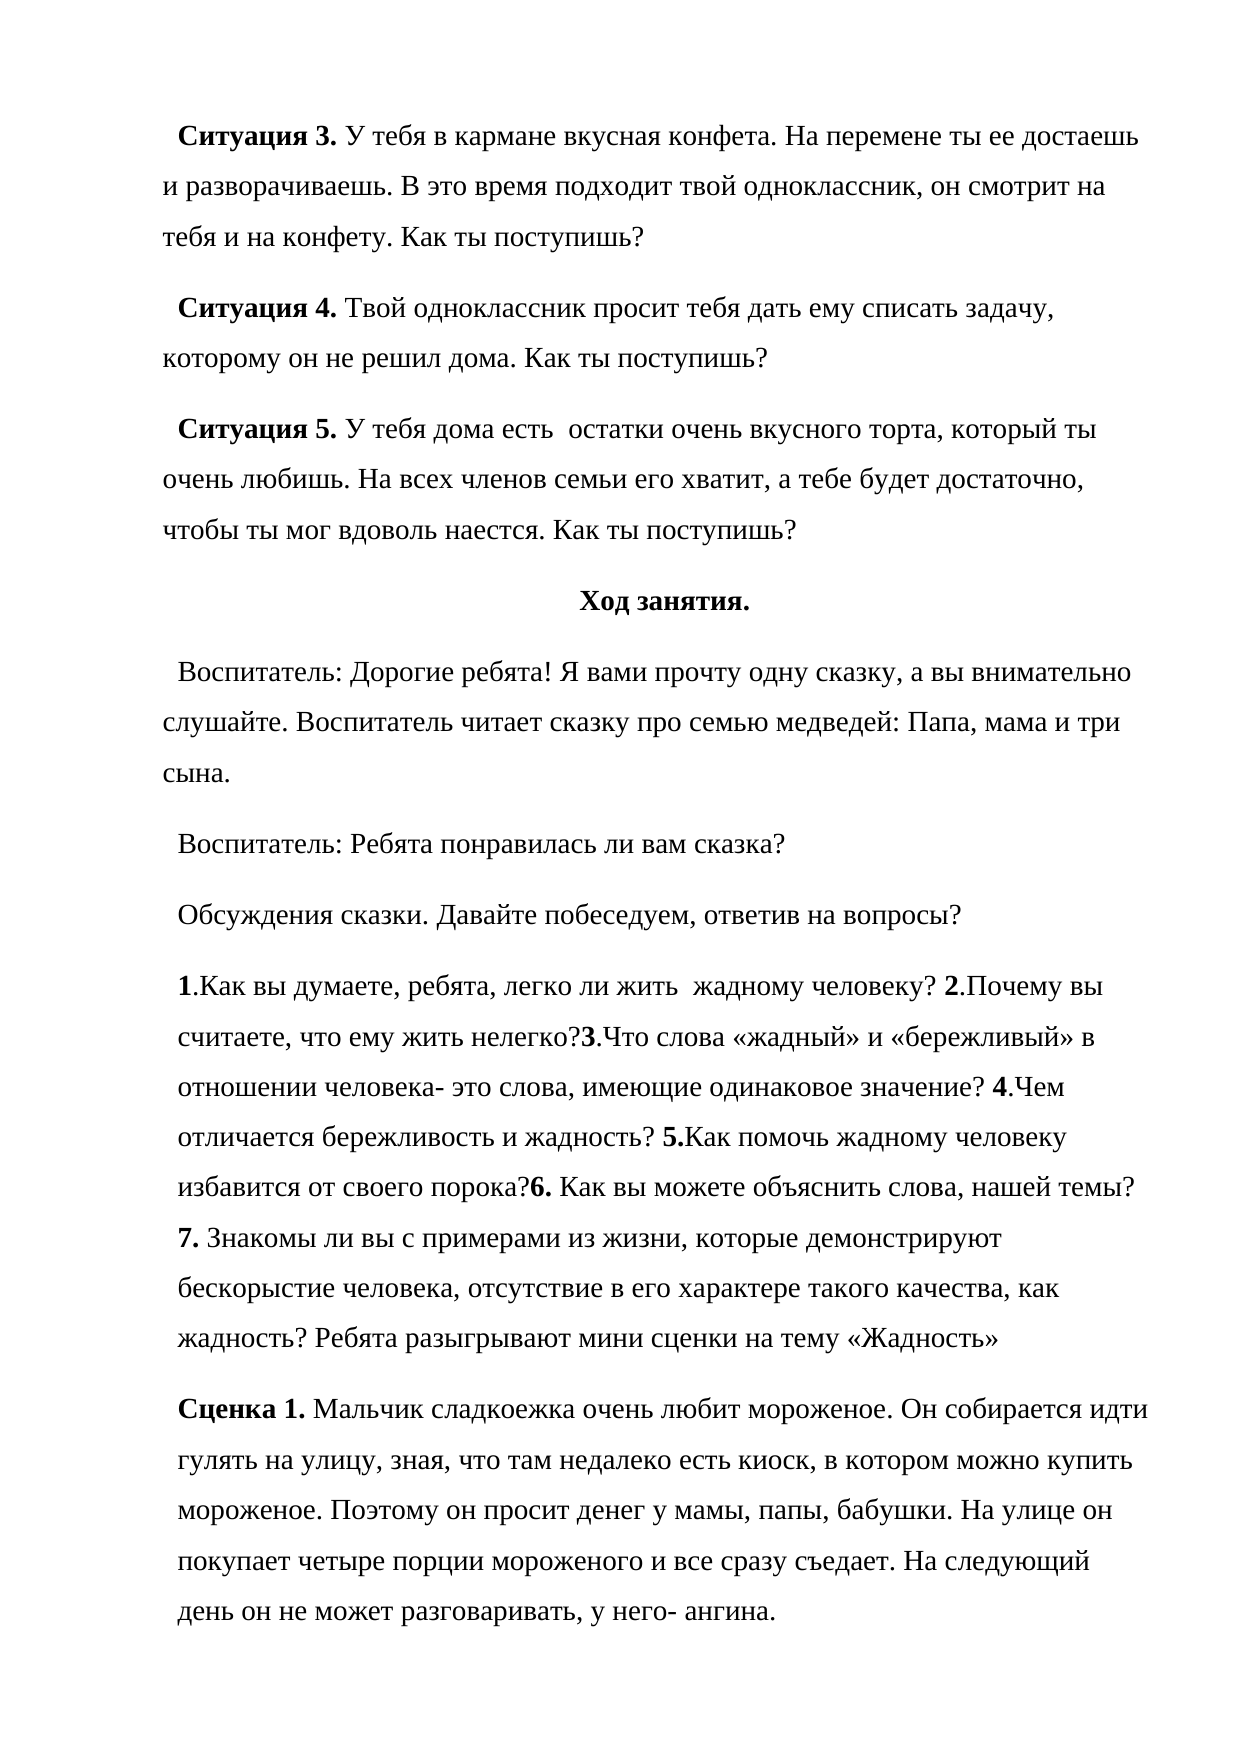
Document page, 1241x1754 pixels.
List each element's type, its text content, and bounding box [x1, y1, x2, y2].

text Обсуждения сказки. Давайте побеседуем, ответив на вопросы? [162, 897, 1152, 931]
text Ситуация 3. У тебя в кармане вкусная конфета. На перемене ты ее достаешь и разворачиваешь. В это время подходит твой одноклассник, он смотрит на тебя и на конфету. Как ты поступишь? [162, 118, 1152, 252]
text Ход занятия. [162, 583, 1152, 617]
text Воспитатель: Дорогие ребята! Я вами прочту одну сказку, а вы внимательно слушайте. Воспитатель читает сказку про семью медведей: Папа, мама и три сына. [162, 654, 1152, 788]
text Сценка 1. Мальчик сладкоежка очень любит мороженое. Он собирается идти гулять на улицу, зная, что там недалеко есть киоск, в котором можно купить мороженое. Поэтому он просит денег у мамы, папы, бабушки. На улице он покупает четыре порции мороженого и все сразу съедает. На следующий день он не может разговаривать, у него- ангина. [177, 1392, 1152, 1626]
text Воспитатель: Ребята понравилась ли вам сказка? [162, 826, 1152, 859]
text 1.Как вы думаете, ребята, легко ли жить жадному человеку? 2.Почему вы считаете, что ему жить нелегко?3.Что слова «жадный» и «бережливый» в отношении человека- это слова, имеющие одинаковое значение? 4.Чем отличается бережливость и жадность? 5.Как помочь жадному человеку избавится от своего порока?6. Как вы можете объяснить слова, нашей темы?7. Знакомы ли вы с примерами из жизни, которые демонстрируют бескорыстие человека, отсутствие в его характере такого качества, как жадность? Ребята разыгрывают мини сценки на тему «Жадность» [177, 968, 1152, 1354]
text Ситуация 4. Твой одноклассник просит тебя дать ему списать задачу, которому он не решил дома. Как ты поступишь? [162, 290, 1152, 374]
text Ситуация 5. У тебя дома есть остатки очень вкусного торта, который ты очень любишь. На всех членов семьи его хватит, а тебе будет достаточно, чтобы ты мог вдоволь наестся. Как ты поступишь? [162, 411, 1152, 546]
